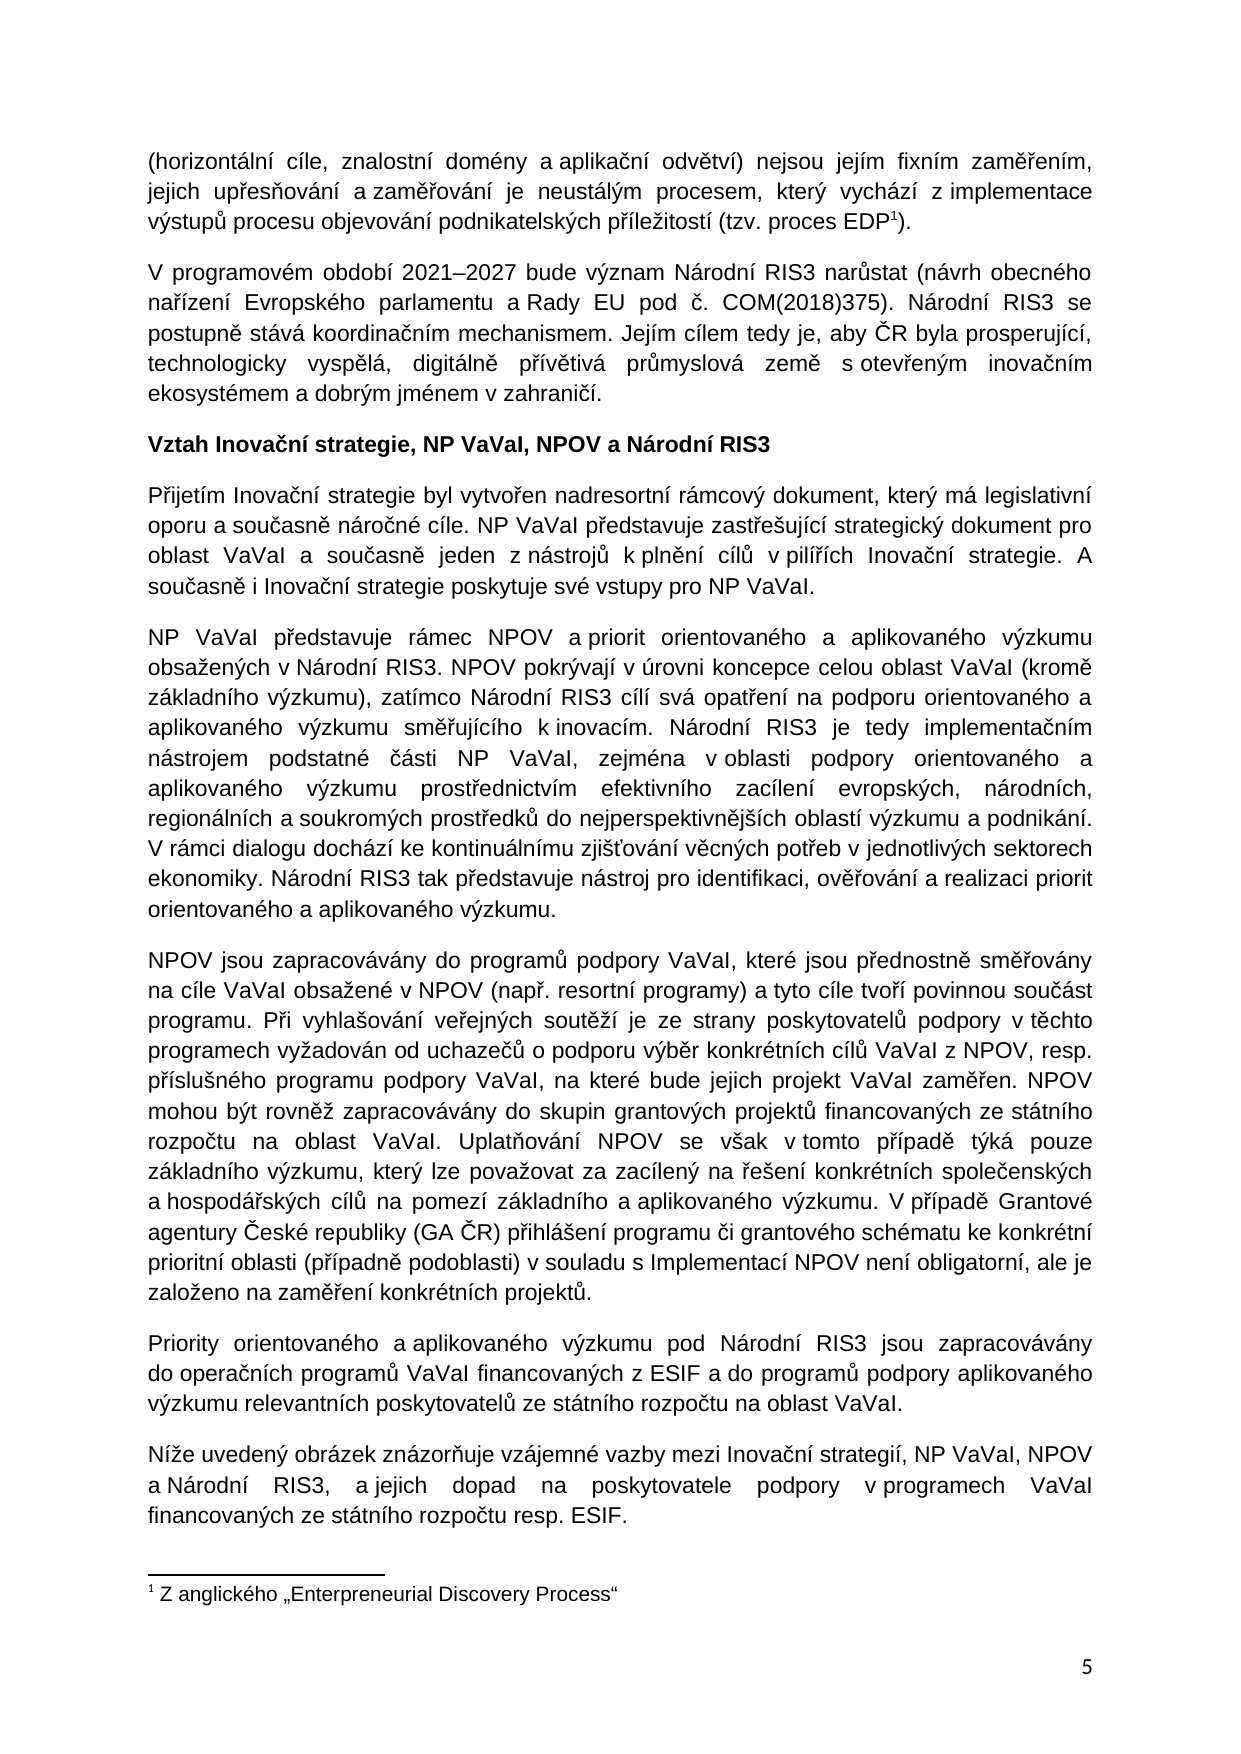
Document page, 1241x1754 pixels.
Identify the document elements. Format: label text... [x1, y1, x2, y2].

text V programovém období 2021–2027 bude význam Národní RIS3 narůstat (návrh obecného nařízení Evropského parlamentu a Rady EU pod č. COM(2018)375). Národní RIS3 se postupně stává koordinačním mechanismem. Jejím cílem tedy je, aby ČR byla prosperující, technologicky vyspělá, digitálně přívětivá průmyslová země s otevřeným inovačním ekosystémem a dobrým jménem v zahraničí. [148, 259, 1093, 406]
text NPOV jsou zapracovávány do programů podpory VaVaI, které jsou přednostně směřovány na cíle VaVaI obsažené v NPOV (např. resortní programy) a tyto cíle tvoří povinnou součást programu. Při vyhlašování veřejných soutěží je ze strany poskytovatelů podpory v těchto programech vyžadován od uchazečů o podporu výběr konkrétních cílů VaVaI z NPOV, resp. příslušného programu podpory VaVaI, na které bude jejich projekt VaVaI zaměřen. NPOV mohou být rovněž zapracovávány do skupin grantových projektů financovaných ze státního rozpočtu na oblast VaVaI. Uplatňování NPOV se však v tomto případě týká pouze základního výzkumu, který lze považovat za zacílený na řešení konkrétních společenských a hospodářských cílů na pomezí základního a aplikovaného výzkumu. V případě Grantové agentury České republiky (GA ČR) přihlášení programu či grantového schématu ke konkrétní prioritní oblasti (případně podoblasti) v souladu s Implementací NPOV není obligatorní, ale je založeno na zaměření konkrétních projektů. [148, 947, 1093, 1305]
text Níže uvedený obrázek znázorňuje vzájemné vazby mezi Inovační strategií, NP VaVaI, NPOV a Národní RIS3, a jejich dopad na poskytovatele podpory v programech VaVaI financovaných ze státního rozpočtu resp. ESIF. [148, 1441, 1093, 1528]
text Přijetím Inovační strategie byl vytvořen nadresortní rámcový dokument, který má legislativní oporu a současně náročné cíle. NP VaVaI představuje zastřešující strategický dokument pro oblast VaVaI a současně jeden z nástrojů k plnění cílů v pilířích Inovační strategie. A současně i Inovační strategie poskytuje své vstupy pro NP VaVaI. [148, 482, 1093, 599]
text NP VaVaI představuje rámec NPOV a priorit orientovaného a aplikovaného výzkumu obsažených v Národní RIS3. NPOV pokrývají v úrovni koncepce celou oblast VaVaI (kromě základního výzkumu), zatímco Národní RIS3 cílí svá opatření na podporu orientovaného a aplikovaného výzkumu směřujícího k inovacím. Národní RIS3 je tedy implementačním nástrojem podstatné části NP VaVaI, zejména v oblasti podpory orientovaného a aplikovaného výzkumu prostřednictvím efektivního zacílení evropských, národních, regionálních a soukromých prostředků do nejperspektivnějších oblastí výzkumu a podnikání. V rámci dialogu dochází ke kontinuálnímu zjišťování věcných potřeb v jednotlivých sektorech ekonomiky. Národní RIS3 tak představuje nástroj pro identifikaci, ověřování a realizaci priorit orientovaného a aplikovaného výzkumu. [148, 624, 1093, 922]
text Priority orientovaného a aplikovaného výzkumu pod Národní RIS3 jsou zapracovávány do operačních programů VaVaI financovaných z ESIF a do programů podpory aplikovaného výzkumu relevantních poskytovatelů ze státního rozpočtu na oblast VaVaI. [148, 1330, 1093, 1417]
text Vztah Inovační strategie, NP VaVaI, NPOV a Národní RIS3 [148, 431, 1093, 457]
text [148, 148, 1093, 234]
